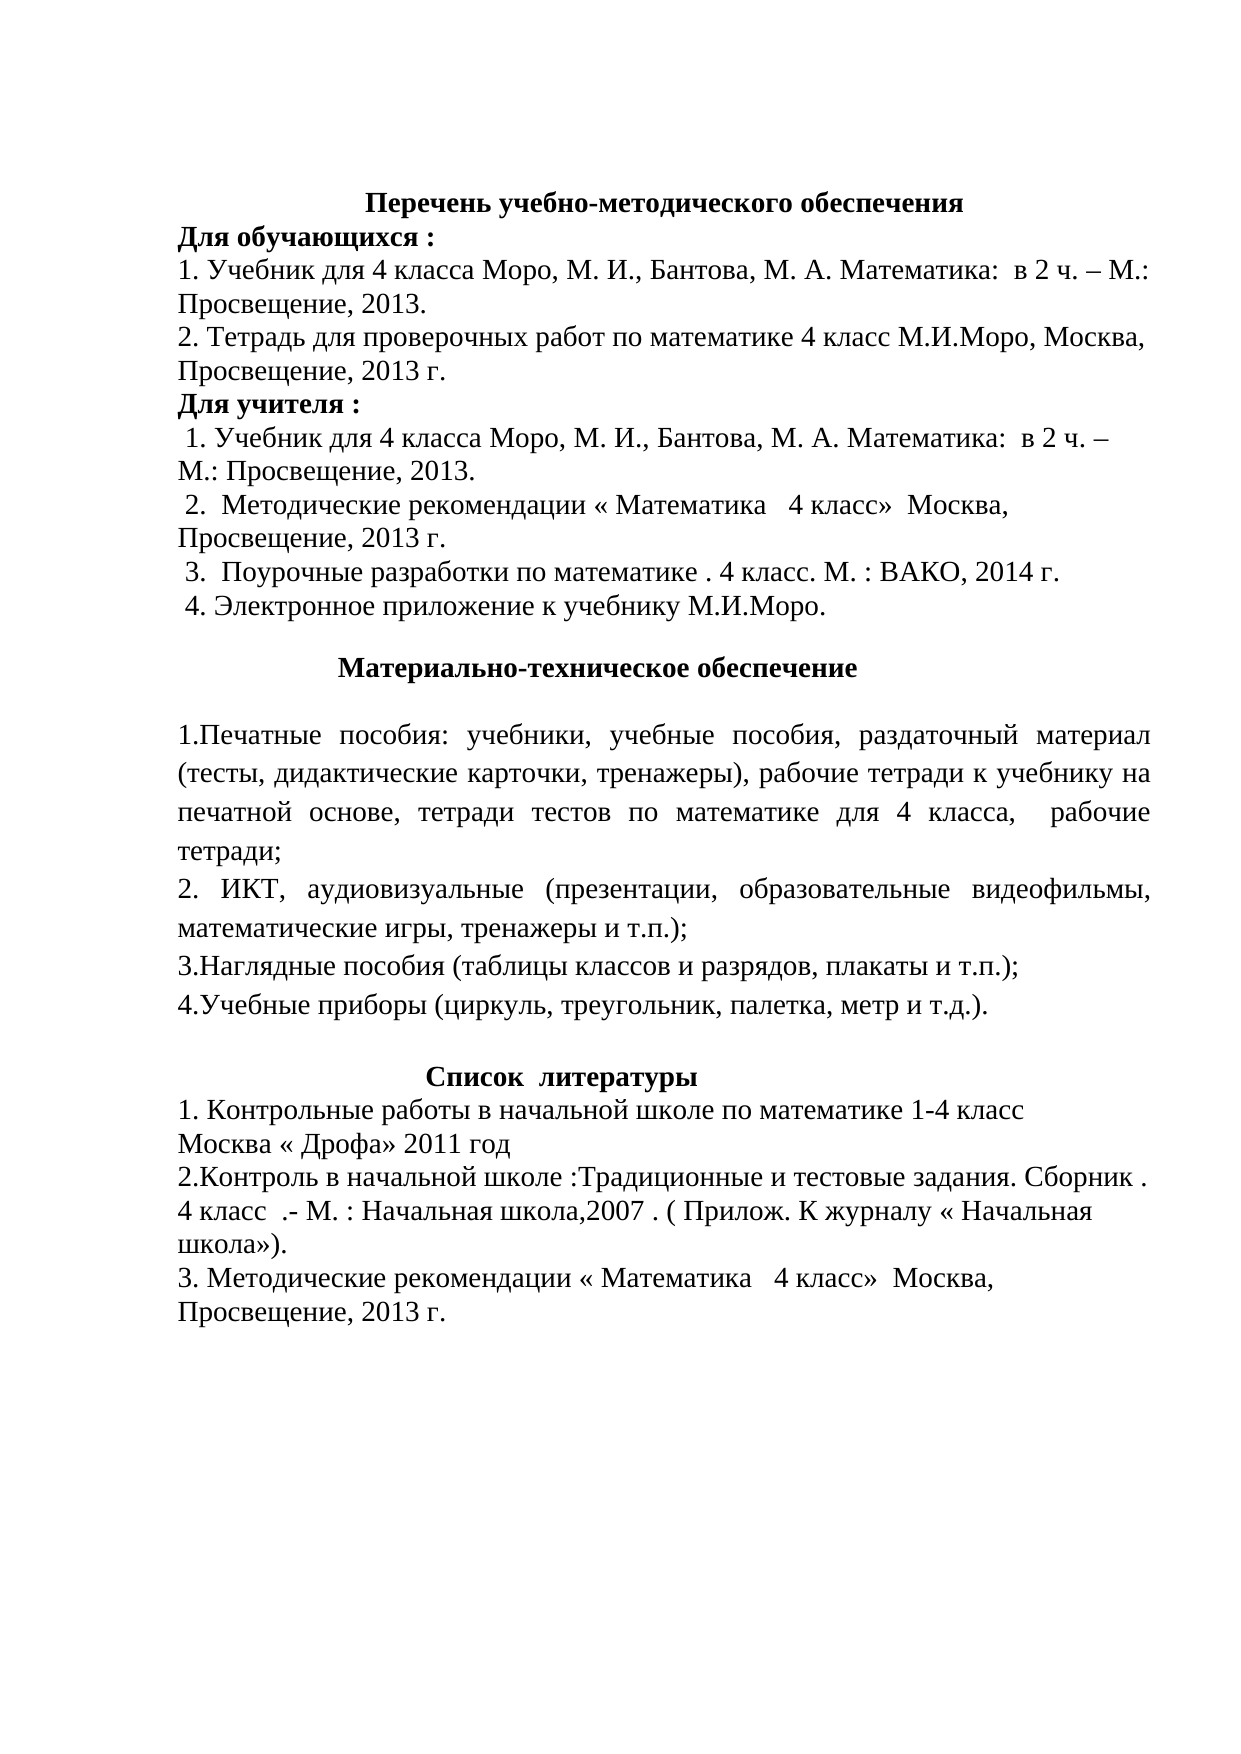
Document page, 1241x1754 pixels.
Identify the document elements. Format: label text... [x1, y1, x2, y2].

text Материально-техническое обеспечение [177, 650, 1152, 683]
text 2. Методические рекомендации « Математика 4 класс» Москва, Просвещение, . [177, 487, 1152, 554]
text 4. Электронное приложение к учебнику М.И.Моро. [177, 588, 1152, 621]
text 4.Учебные приборы (циркуль, треугольник, палетка, метр и т.д.). [177, 987, 1152, 1020]
text Для учителя : [177, 386, 1152, 420]
text 1.Печатные пособия: учебники, учебные пособия, раздаточный материал (тесты, дидактические карточки, тренажеры), рабочие тетради к учебнику на печатной основе, тетради тестов по математике для 4 класса, рабочие тетради; [177, 717, 1152, 866]
text 4 класс .- М. : Начальная школа,2007 . ( Прилож. К журналу « Начальная школа»). [177, 1193, 1152, 1260]
text 3. Методические рекомендации « Математика 4 класс» Москва, Просвещение, . [177, 1260, 1152, 1327]
text 2. Тетрадь для проверочных работ по математике 4 класс М.И.Моро, Москва, Просвещение, . [177, 319, 1152, 386]
text Список литературы [177, 1059, 1152, 1092]
text Москва « Дрофа» 2011 год [177, 1126, 1152, 1159]
text 2.Контроль в начальной школе :Традиционные и тестовые задания. Сборник . [177, 1159, 1152, 1193]
text Для обучающихся : [177, 219, 1152, 252]
text 3. Поурочные разработки по математике . 4 класс. М. : ВАКО, . [177, 554, 1152, 588]
text 1. Контрольные работы в начальной школе по математике 1-4 класс [177, 1092, 1152, 1126]
text 3.Наглядные пособия (таблицы классов и разрядов, плакаты и т.п.); [177, 948, 1152, 982]
text 1. Учебник для 4 класса Моро, М. И., Бантова, М. А. Математика: в 2 ч. – М.: Просвещение, 2013. [177, 420, 1152, 487]
text Перечень учебно-методического обеспечения [177, 185, 1152, 219]
text 1. Учебник для 4 класса Моро, М. И., Бантова, М. А. Математика: в 2 ч. – М.: Просвещение, 2013. [177, 252, 1152, 319]
text 2. ИКТ, аудиовизуальные (презентации, образовательные видеофильмы, математические игры, тренажеры и т.п.); [177, 871, 1152, 943]
